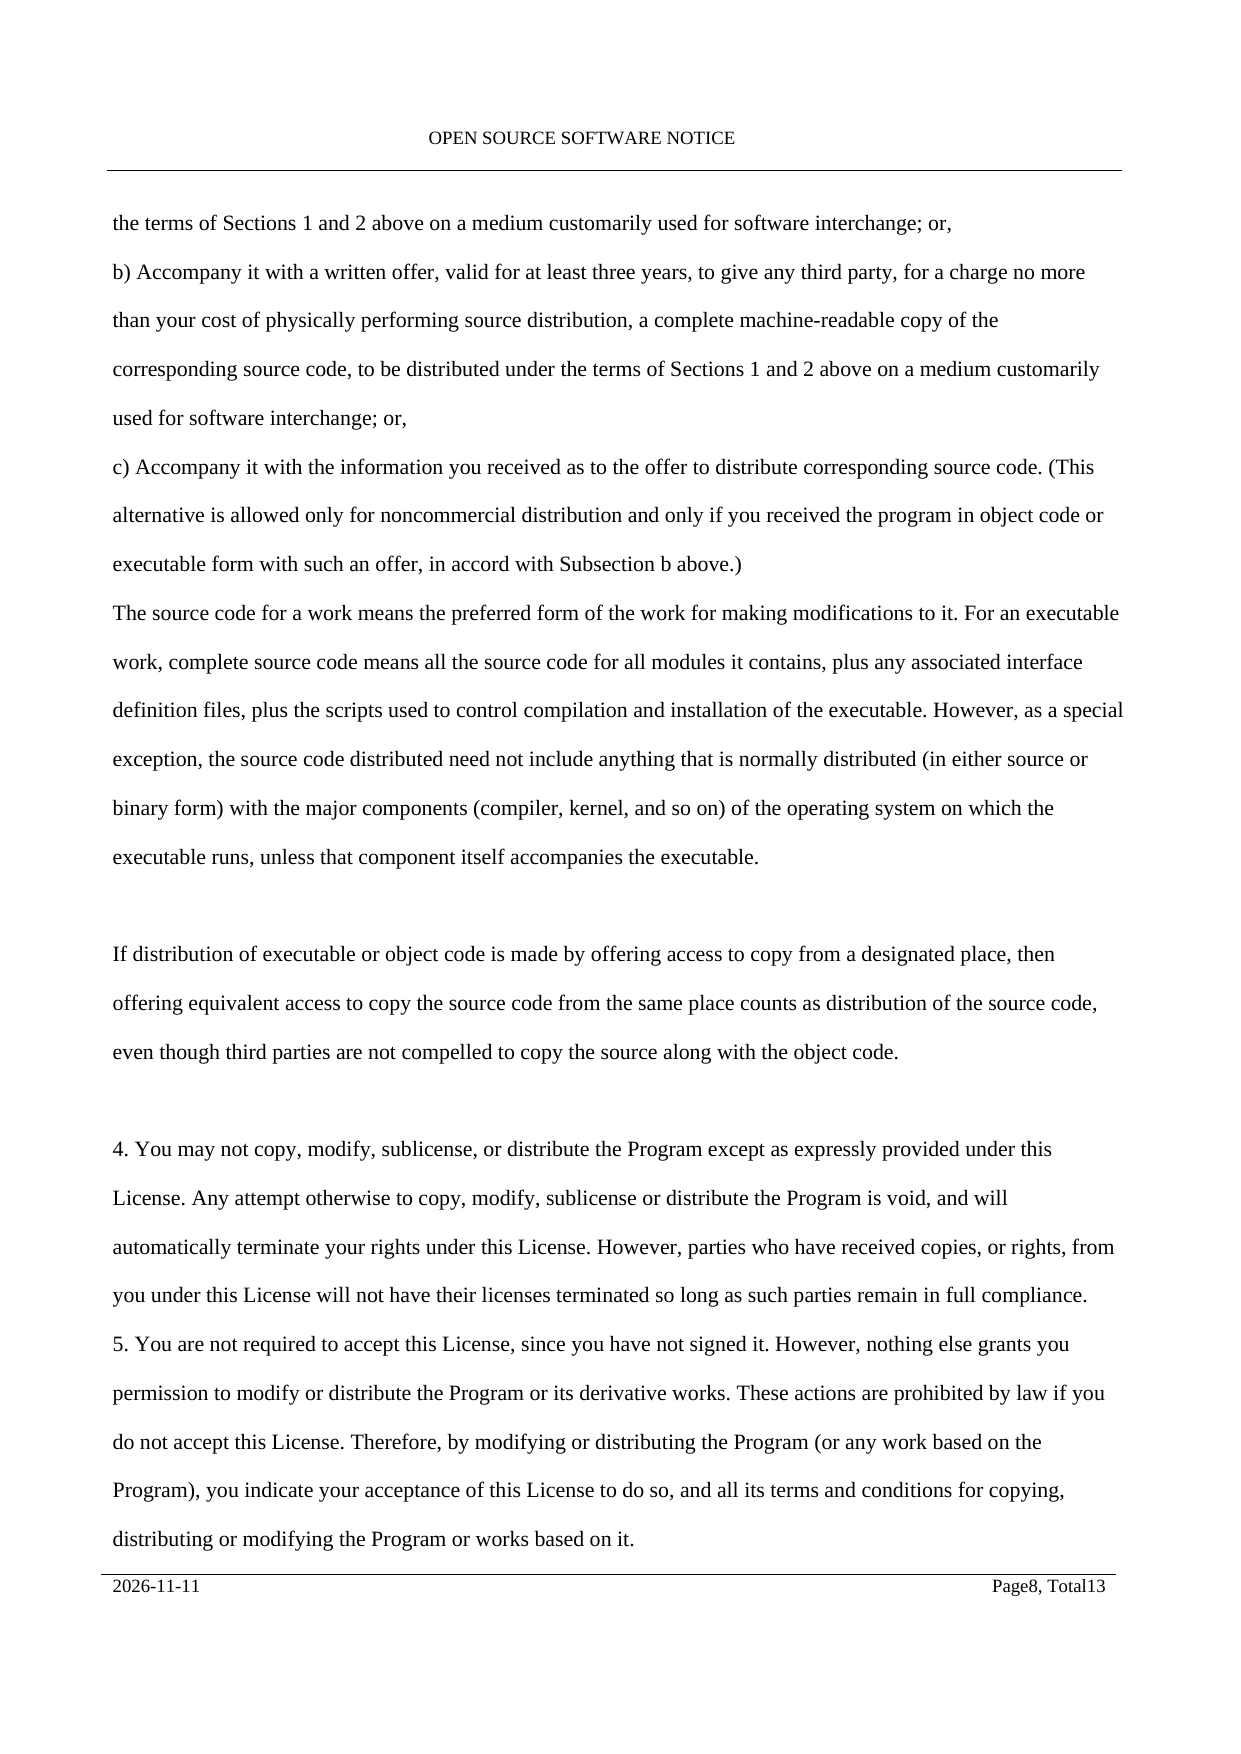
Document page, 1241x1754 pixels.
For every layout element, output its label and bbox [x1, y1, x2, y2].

text [112, 206, 1128, 1555]
